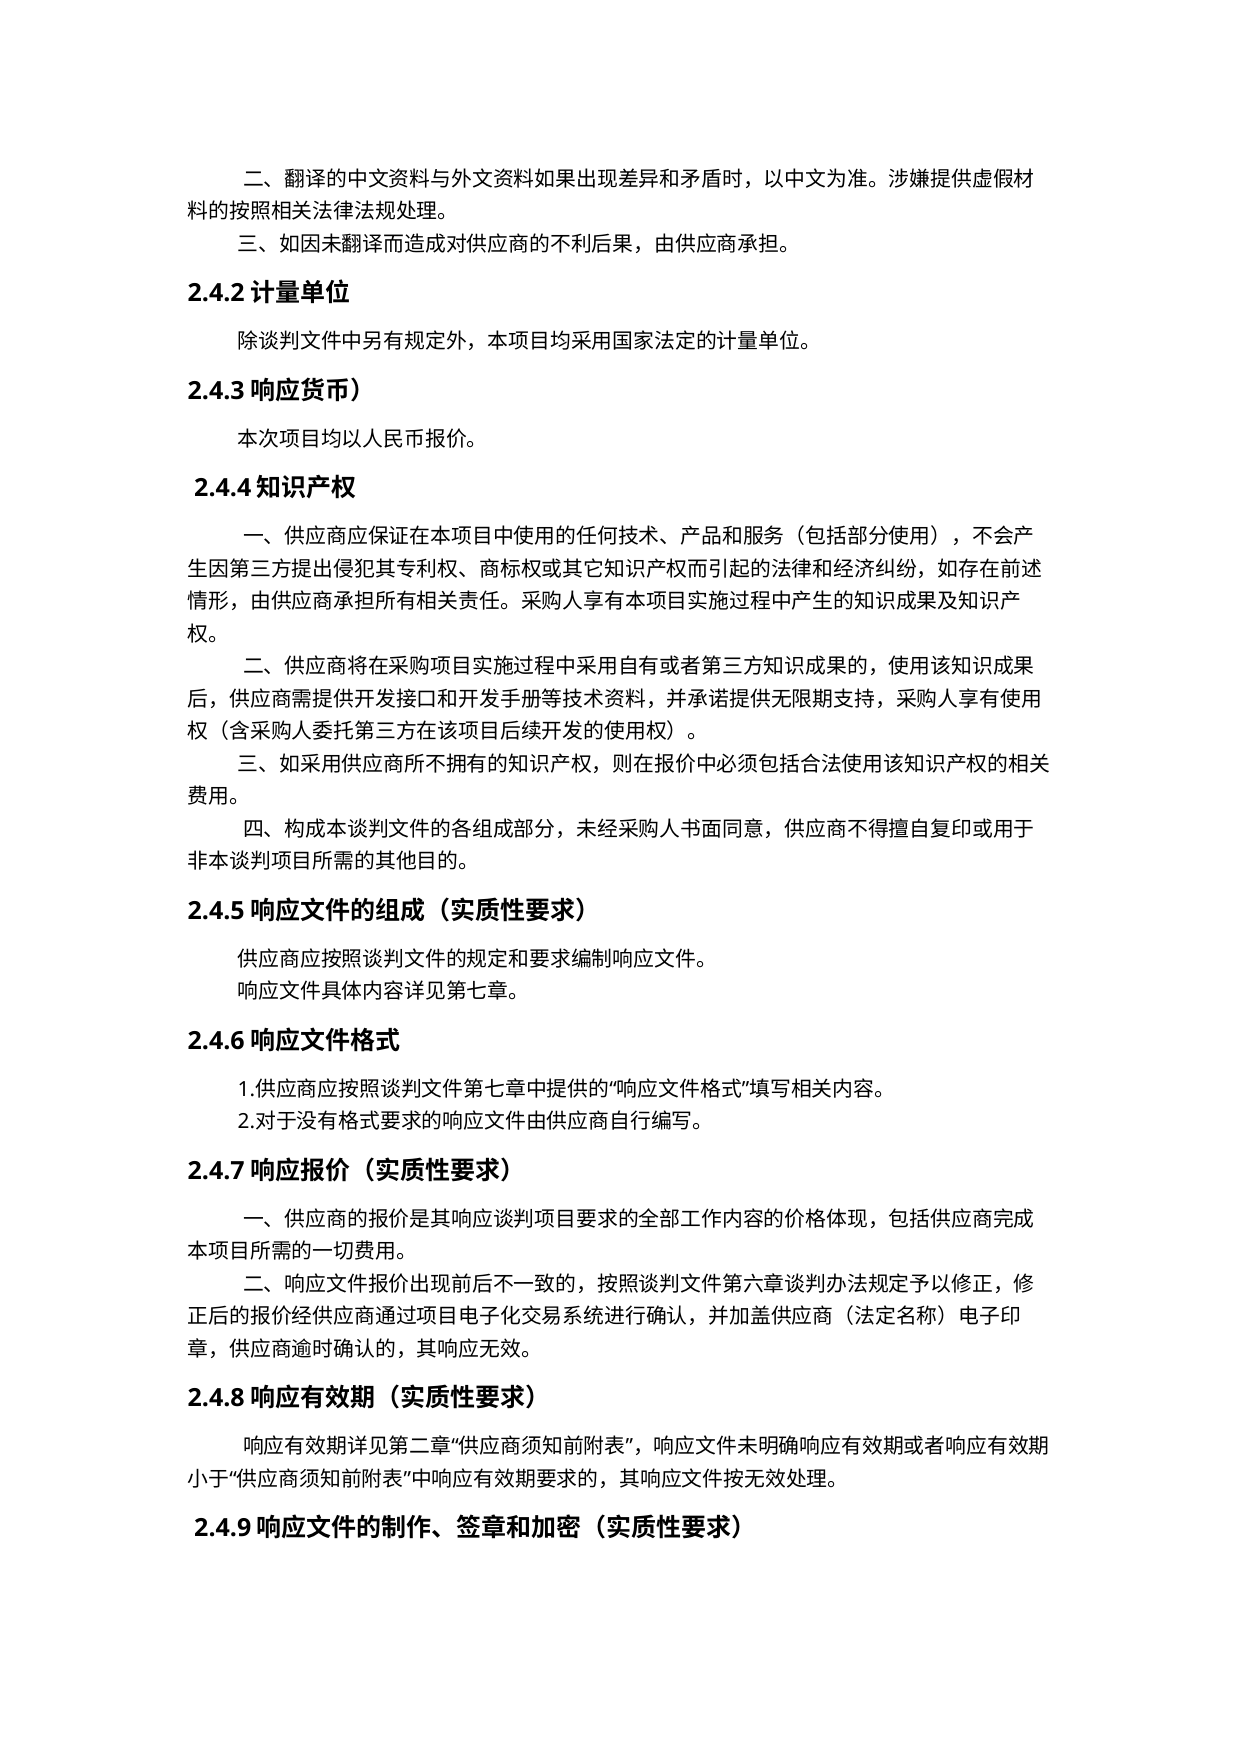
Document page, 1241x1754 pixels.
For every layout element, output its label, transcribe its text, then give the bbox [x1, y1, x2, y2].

text 二、翻译的中文资料与外文资料如果出现差异和矛盾时，以中文为准。涉嫌提供虚假材料的按照相关法律法规处理。 [187, 162, 1053, 227]
text 2.4.5响应文件的组成（实质性要求） [187, 877, 1053, 942]
text 2.4.3响应货币） [187, 357, 1053, 422]
text 供应商应按照谈判文件的规定和要求编制响应文件。 [187, 942, 1053, 974]
text 三、如采用供应商所不拥有的知识产权，则在报价中必须包括合法使用该知识产权的相关费用。 [187, 747, 1053, 812]
text 三、如因未翻译而造成对供应商的不利后果，由供应商承担。 [187, 227, 1053, 259]
text 1.供应商应按照谈判文件第七章中提供的“响应文件格式”填写相关内容。 [187, 1072, 1053, 1104]
text 二、供应商将在采购项目实施过程中采用自有或者第三方知识成果的，使用该知识成果后，供应商需提供开发接口和开发手册等技术资料，并承诺提供无限期支持，采购人享有使用权（含采购人委托第三方在该项目后续开发的使用权）。 [187, 649, 1053, 747]
text 2.对于没有格式要求的响应文件由供应商自行编写。 [187, 1104, 1053, 1137]
text 响应有效期详见第二章“供应商须知前附表”，响应文件未明确响应有效期或者响应有效期小于“供应商须知前附表”中响应有效期要求的，其响应文件按无效处理。 [187, 1429, 1053, 1494]
text 一、供应商的报价是其响应谈判项目要求的全部工作内容的价格体现，包括供应商完成本项目所需的一切费用。 [187, 1202, 1053, 1267]
text 一、供应商应保证在本项目中使用的任何技术、产品和服务（包括部分使用），不会产生因第三方提出侵犯其专利权、商标权或其它知识产权而引起的法律和经济纠纷，如存在前述情形，由供应商承担所有相关责任。采购人享有本项目实施过程中产生的知识成果及知识产权。 [187, 519, 1053, 649]
text 2.4.7响应报价（实质性要求） [187, 1137, 1053, 1202]
text 除谈判文件中另有规定外，本项目均采用国家法定的计量单位。 [187, 324, 1053, 357]
text 二、响应文件报价出现前后不一致的，按照谈判文件第六章谈判办法规定予以修正，修正后的报价经供应商通过项目电子化交易系统进行确认，并加盖供应商（法定名称）电子印章，供应商逾时确认的，其响应无效。 [187, 1267, 1053, 1364]
text 四、构成本谈判文件的各组成部分，未经采购人书面同意，供应商不得擅自复印或用于非本谈判项目所需的其他目的。 [187, 812, 1053, 877]
text 本次项目均以人民币报价。 [187, 422, 1053, 454]
text 2.4.6响应文件格式 [187, 1007, 1053, 1072]
text 2.4.4知识产权 [187, 454, 1053, 519]
text 2.4.2计量单位 [187, 259, 1053, 324]
text 2.4.8响应有效期（实质性要求） [187, 1364, 1053, 1429]
text 2.4.9响应文件的制作、签章和加密（实质性要求） [187, 1494, 1053, 1559]
text 响应文件具体内容详见第七章。 [187, 974, 1053, 1007]
